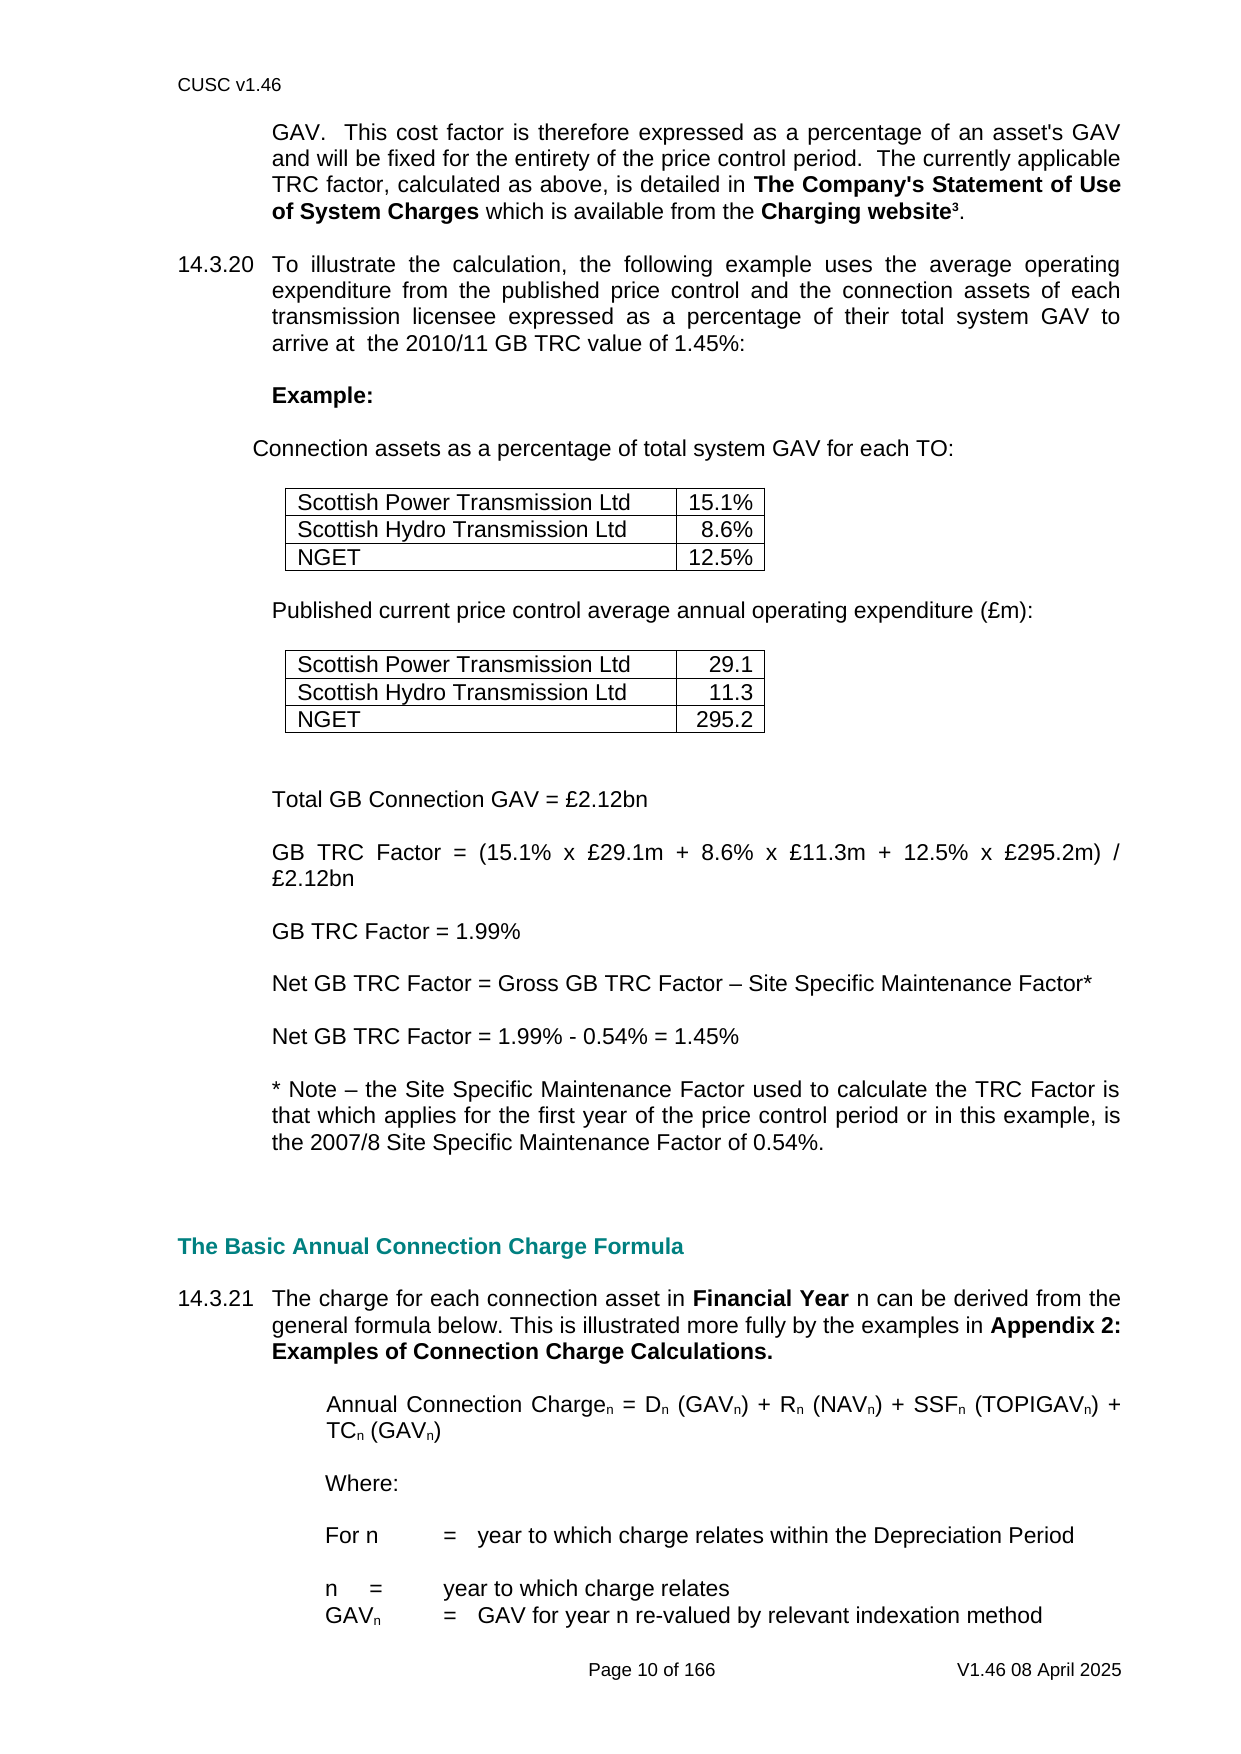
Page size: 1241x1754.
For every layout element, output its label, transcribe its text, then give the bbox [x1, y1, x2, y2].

text Published current price control average annual operating expenditure (£m): [197, 597, 1121, 624]
list To illustrate the calculation, the following example uses the average operating expenditure from the published price control and the connection assets of each transmission licensee expressed as a percentage of their total system GAV to arrive at the 2010/11 GB TRC value of 1.45%: [177, 251, 1121, 356]
text Total GB Connection GAV = £2.12bn [197, 786, 1121, 812]
table_cell Scottish Hydro Transmission Ltd [286, 679, 676, 705]
table_header 29.1 [677, 651, 764, 677]
table_cell NGET [286, 544, 676, 570]
table_cell Scottish Hydro Transmission Ltd [286, 516, 676, 542]
table_cell 8.6% [677, 516, 764, 542]
table_header 15.1% [677, 489, 764, 515]
text Example: [272, 382, 1121, 409]
text GB TRC Factor = 1.99% [197, 918, 1121, 944]
text * Note – the Site Specific Maintenance Factor used to calculate the TRC Factor is that which applies for the first year of the price control period or in this example, is the 2007/8 Site Specific Maintenance Factor of 0.54%. [272, 1076, 1121, 1155]
table_cell 11.3 [677, 679, 764, 705]
text Net GB TRC Factor = Gross GB TRC Factor – Site Specific Maintenance Factor* [272, 970, 1121, 997]
list The charge for each connection asset in Financial Year n can be derived from the general formula below. This is illustrated more fully by the examples in Appendix 2: Examples of Connection Charge Calculations. [177, 1285, 1121, 1364]
text Connection assets as a percentage of total system GAV for each TO: [197, 435, 1121, 461]
text For n = year to which charge relates within the Depreciation Period [325, 1522, 1121, 1549]
table_cell 295.2 [677, 706, 764, 732]
table_header Scottish Power Transmission Ltd [286, 489, 676, 515]
subtitle The Basic Annual Connection Charge Formula [177, 1233, 1121, 1259]
text Net GB TRC Factor = 1.99% - 0.54% = 1.45% [197, 1023, 1121, 1049]
table_cell NGET [286, 706, 676, 732]
text n = year to which charge relates [325, 1575, 1121, 1602]
table_header Scottish Power Transmission Ltd [286, 651, 676, 677]
text GB TRC Factor = (15.1% x £29.1m + 8.6% x £11.3m + 12.5% x £295.2m) / £2.12bn [272, 839, 1121, 891]
text Annual Connection Chargen = Dn (GAVn) + Rn (NAVn) + SSFn (TOPIGAVn) + TCn (GAVn) [251, 1391, 1121, 1443]
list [177, 119, 1121, 224]
table_cell 12.5% [677, 544, 764, 570]
text Where: [251, 1470, 1121, 1496]
text GAVn = GAV for year n re-valued by relevant indexation method [325, 1602, 1121, 1628]
